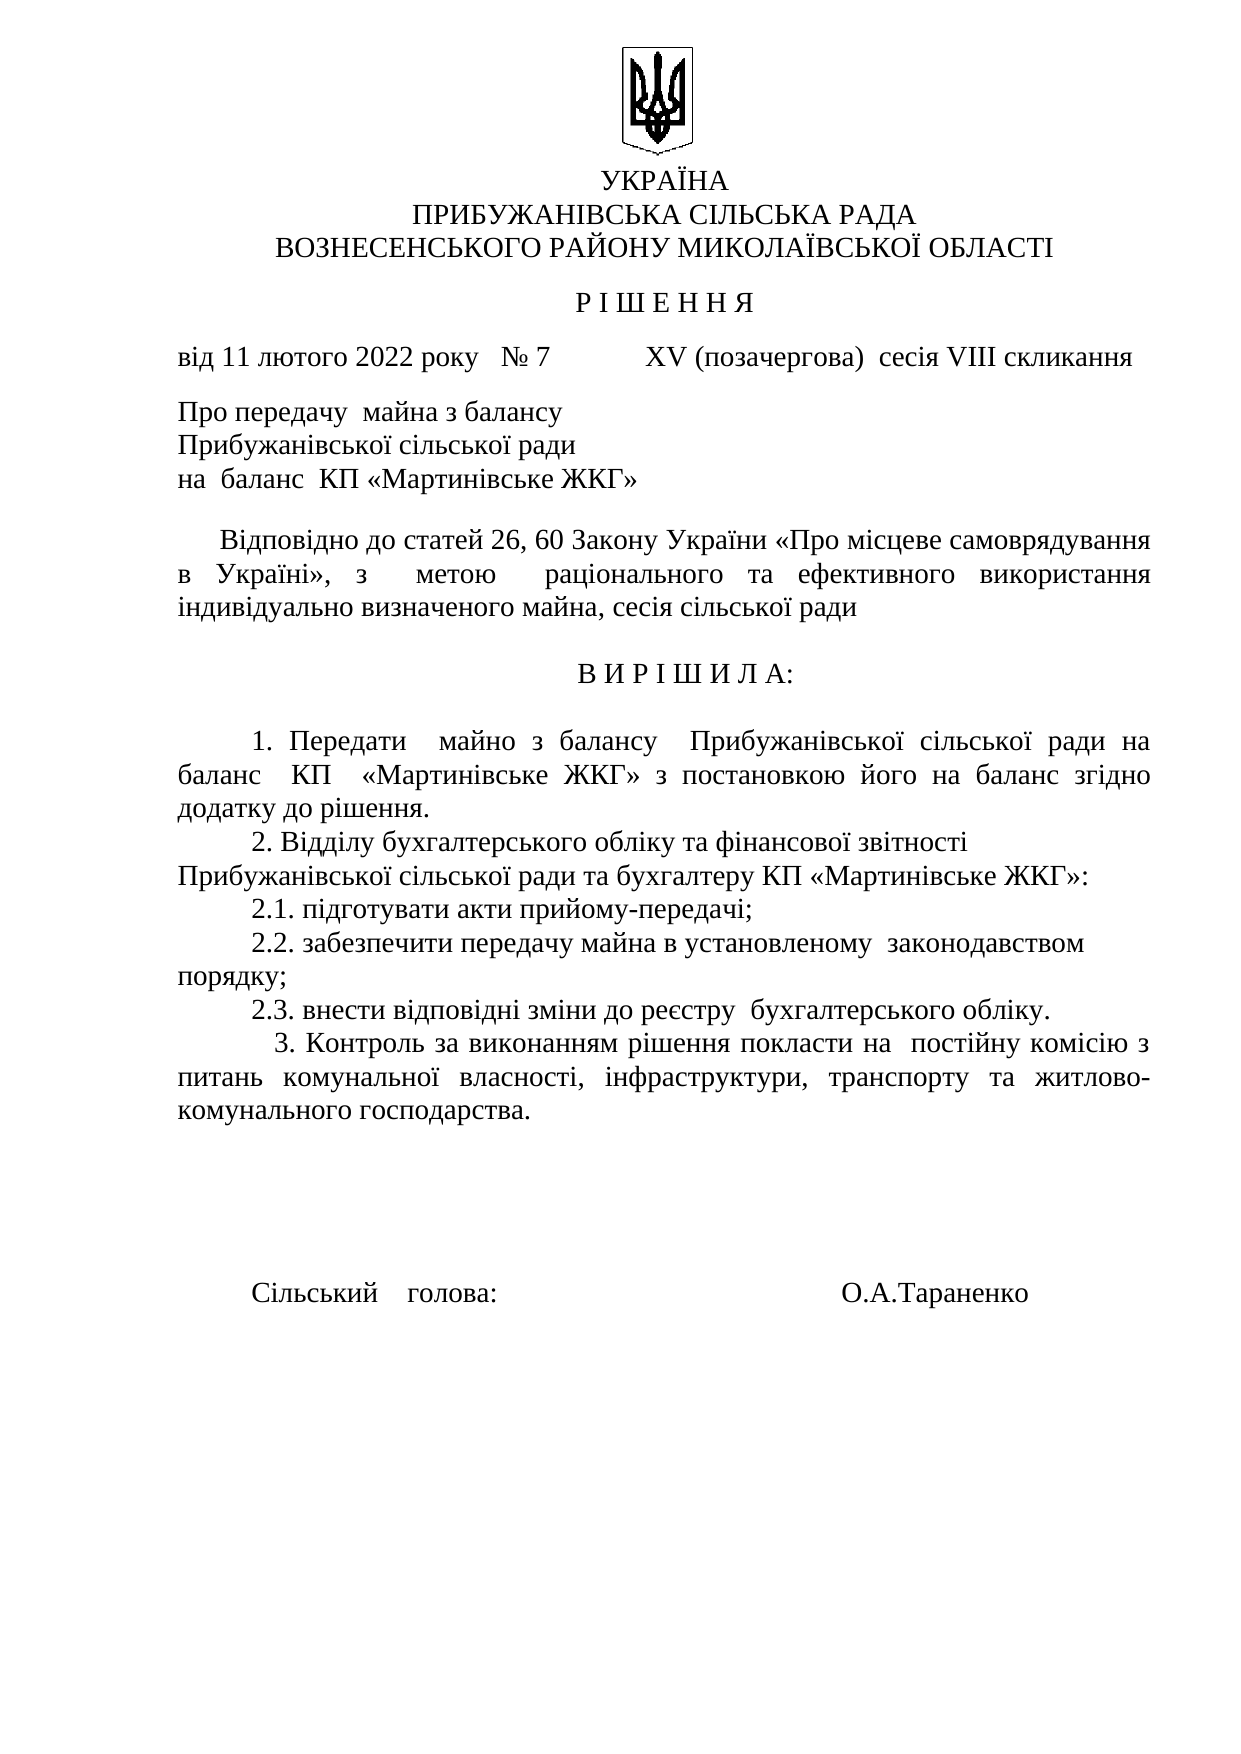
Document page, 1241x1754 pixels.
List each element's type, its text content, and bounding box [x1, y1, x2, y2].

text Про передачу майна з балансу Прибужанівської сільської ради на баланс КП «Мартинівське ЖКГ» [177, 394, 1152, 494]
text В И Р І Ш И Л А: [177, 656, 1152, 690]
text Р І Ш Е Н Н Я [177, 285, 1152, 318]
picture [619, 45, 695, 158]
text 3. Контроль за виконанням рішення покласти на постійну комісію з питань комунальної власності, інфраструктури, транспорту та житлово-комунального господарства. [177, 1025, 1152, 1126]
text 1. Передати майно з балансу Прибужанівської сільської ради на баланс КП «Мартинівське ЖКГ» з постановкою його на баланс згідно додатку до рішення. [177, 723, 1152, 824]
text УКРАЇНА ПРИБУЖАНІВСЬКА СІЛЬСЬКА РАДА ВОЗНЕСЕНСЬКОГО РАЙОНУ МИКОЛАЇВСЬКОЇ ОБЛАСТІ [177, 163, 1152, 264]
text Сільський голова: О.А.Тараненко [177, 1276, 1152, 1309]
text 2. Відділу бухгалтерського обліку та фінансової звітності Прибужанівської сільської ради та бухгалтеру КП «Мартинівське ЖКГ»: 2.1. підготувати акти прийому-передачі; 2.2. забезпечити передачу майна в установленому законодавством порядку; [177, 824, 1152, 992]
text Відповідно до статей 26, 60 Закону України «Про місцеве самоврядування в Україні», з метою раціонального та ефективного використання індивідуально визначеного майна, сесія сільської ради [177, 522, 1152, 623]
text від 11 лютого 2022 року № 7 ХV (позачергова) сесія VІІІ скликання [177, 339, 1152, 373]
text 2.3. внести відповідні зміни до реєстру бухгалтерського обліку. [177, 992, 1152, 1025]
